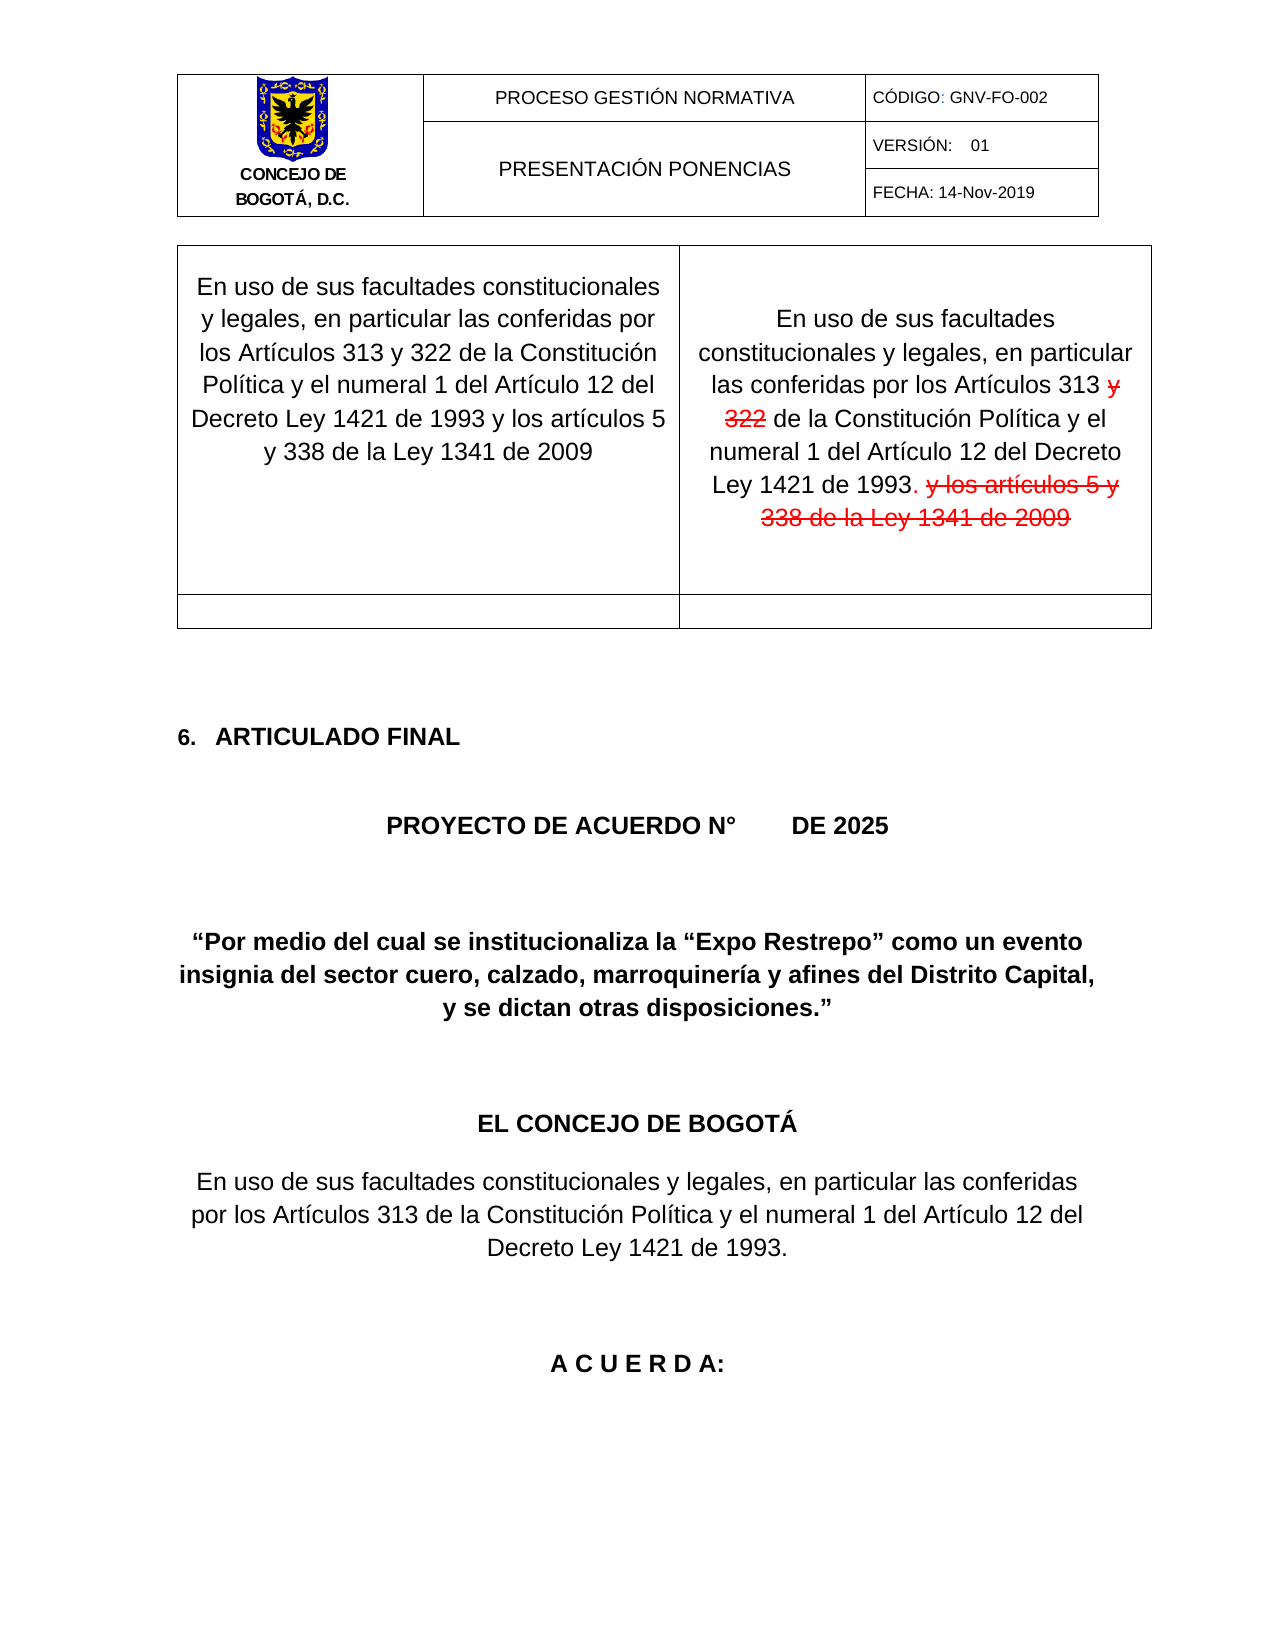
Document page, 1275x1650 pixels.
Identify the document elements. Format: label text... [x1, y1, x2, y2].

text PROYECTO DE ACUERDO N° DE 2025 [177, 811, 1098, 839]
text A C U E R D A: [177, 1349, 1098, 1378]
text “Por medio del cual se institucionaliza la “Expo Restrepo” como un evento insignia del sector cuero, calzado, marroquinería y afines del Distrito Capital, y se dictan otras disposiciones.” [177, 927, 1098, 1021]
text En uso de sus facultades constitucionales y legales, en particular las conferidas por los Artículos 313 de la Constitución Política y el numeral 1 del Artículo 12 del Decreto Ley 1421 de 1993. [177, 1167, 1098, 1262]
table_cell En uso de sus facultades constitucionales y legales, en particular las conferidas por los Artículos 313 y 322 de la Constitución Política y el numeral 1 del Artículo 12 del Decreto Ley 1421 de 1993 y los artículos 5 y 338 de la Ley 1341 de 2009 [178, 246, 679, 594]
table_cell En uso de sus facultades constitucionales y legales, en particular las conferidas por los Artículos 313 y 322 de la Constitución Política y el numeral 1 del Artículo 12 del Decreto Ley 1421 de 1993. y los artículos 5 y 338 de la Ley 1341 de 2009 [680, 246, 1151, 594]
list ARTICULADO FINAL [177, 722, 1098, 750]
table_cell [178, 595, 679, 628]
table_cell [680, 595, 1151, 628]
text EL CONCEJO DE BOGOTÁ [177, 1109, 1098, 1137]
